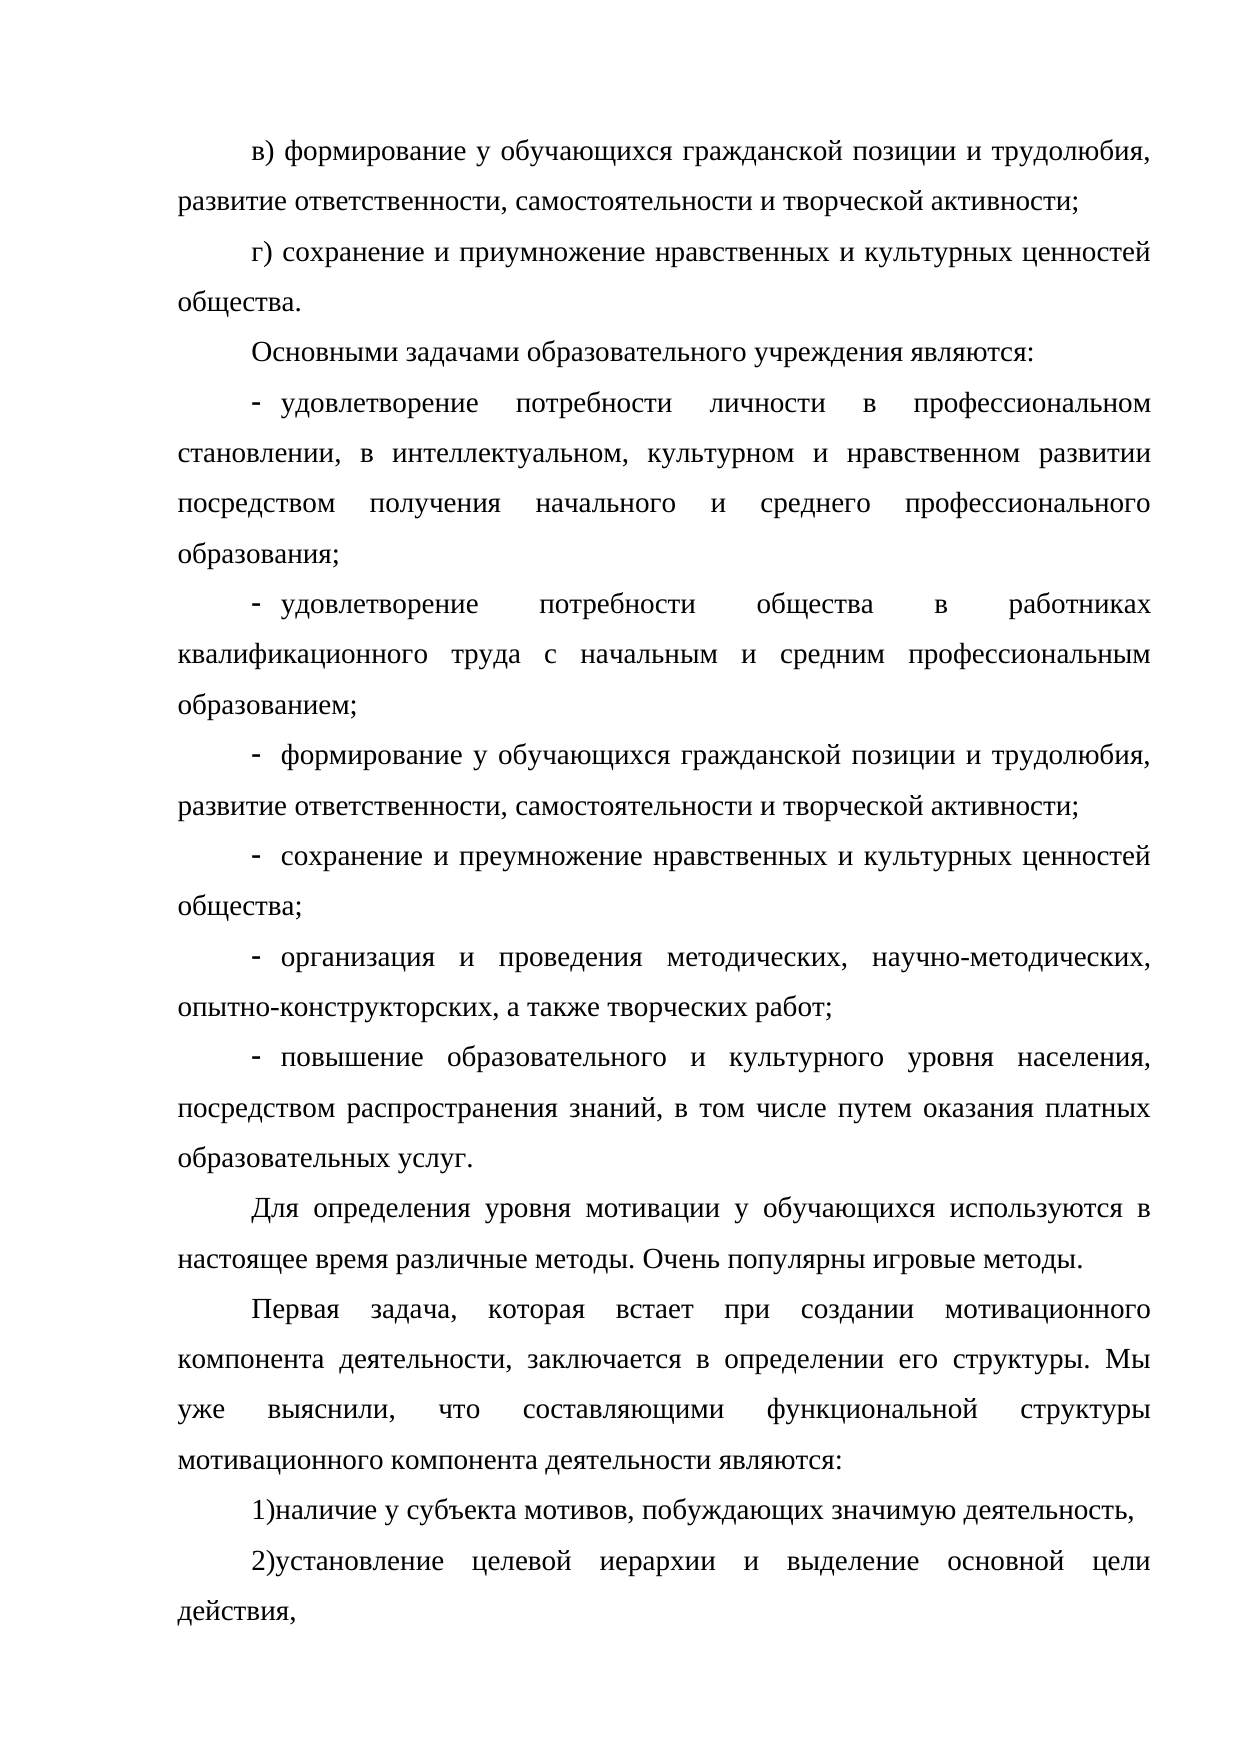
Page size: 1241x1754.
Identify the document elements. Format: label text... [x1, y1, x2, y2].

text 2)установление целевой иерархии и выделение основной цели действия, [177, 1543, 1152, 1626]
list удовлетворение потребности личности в профессиональном становлении, в интеллектуальном, культурном и нравственном развитии посредством получения начального и среднего профессионального образования; [177, 385, 1152, 569]
text в) формирование у обучающихся гражданской позиции и трудолюбия, развитие ответственности, самостоятельности и творческой активности; [177, 133, 1152, 217]
list Для определения уровня мотивации у обучающихся используются в настоящее время различные методы. Очень популярны игровые методы. [177, 1190, 1152, 1274]
list удовлетворение потребности общества в работниках квалификационного труда с начальным и средним профессиональным образованием; [177, 586, 1152, 720]
list повышение образовательного и культурного уровня населения, посредством распространения знаний, в том числе путем оказания платных образовательных услуг. [177, 1039, 1152, 1174]
text г) сохранение и приумножение нравственных и культурных ценностей общества. [177, 234, 1152, 318]
text Основными задачами образовательного учреждения являются: [177, 334, 1152, 368]
text 1)наличие у субъекта мотивов, побуждающих значимую деятельность, [177, 1492, 1152, 1526]
list формирование у обучающихся гражданской позиции и трудолюбия, развитие ответственности, самостоятельности и творческой активности; [177, 737, 1152, 821]
list организация и проведения методических, научно-методических, опытно-конструкторских, а также творческих работ; [177, 939, 1152, 1023]
list сохранение и преумножение нравственных и культурных ценностей общества; [177, 838, 1152, 922]
text Первая задача, которая встает при создании мотивационного компонента деятельности, заключается в определении его структуры. Мы уже выяснили, что составляющими функциональной структуры мотивационного компонента деятельности являются: [177, 1291, 1152, 1476]
